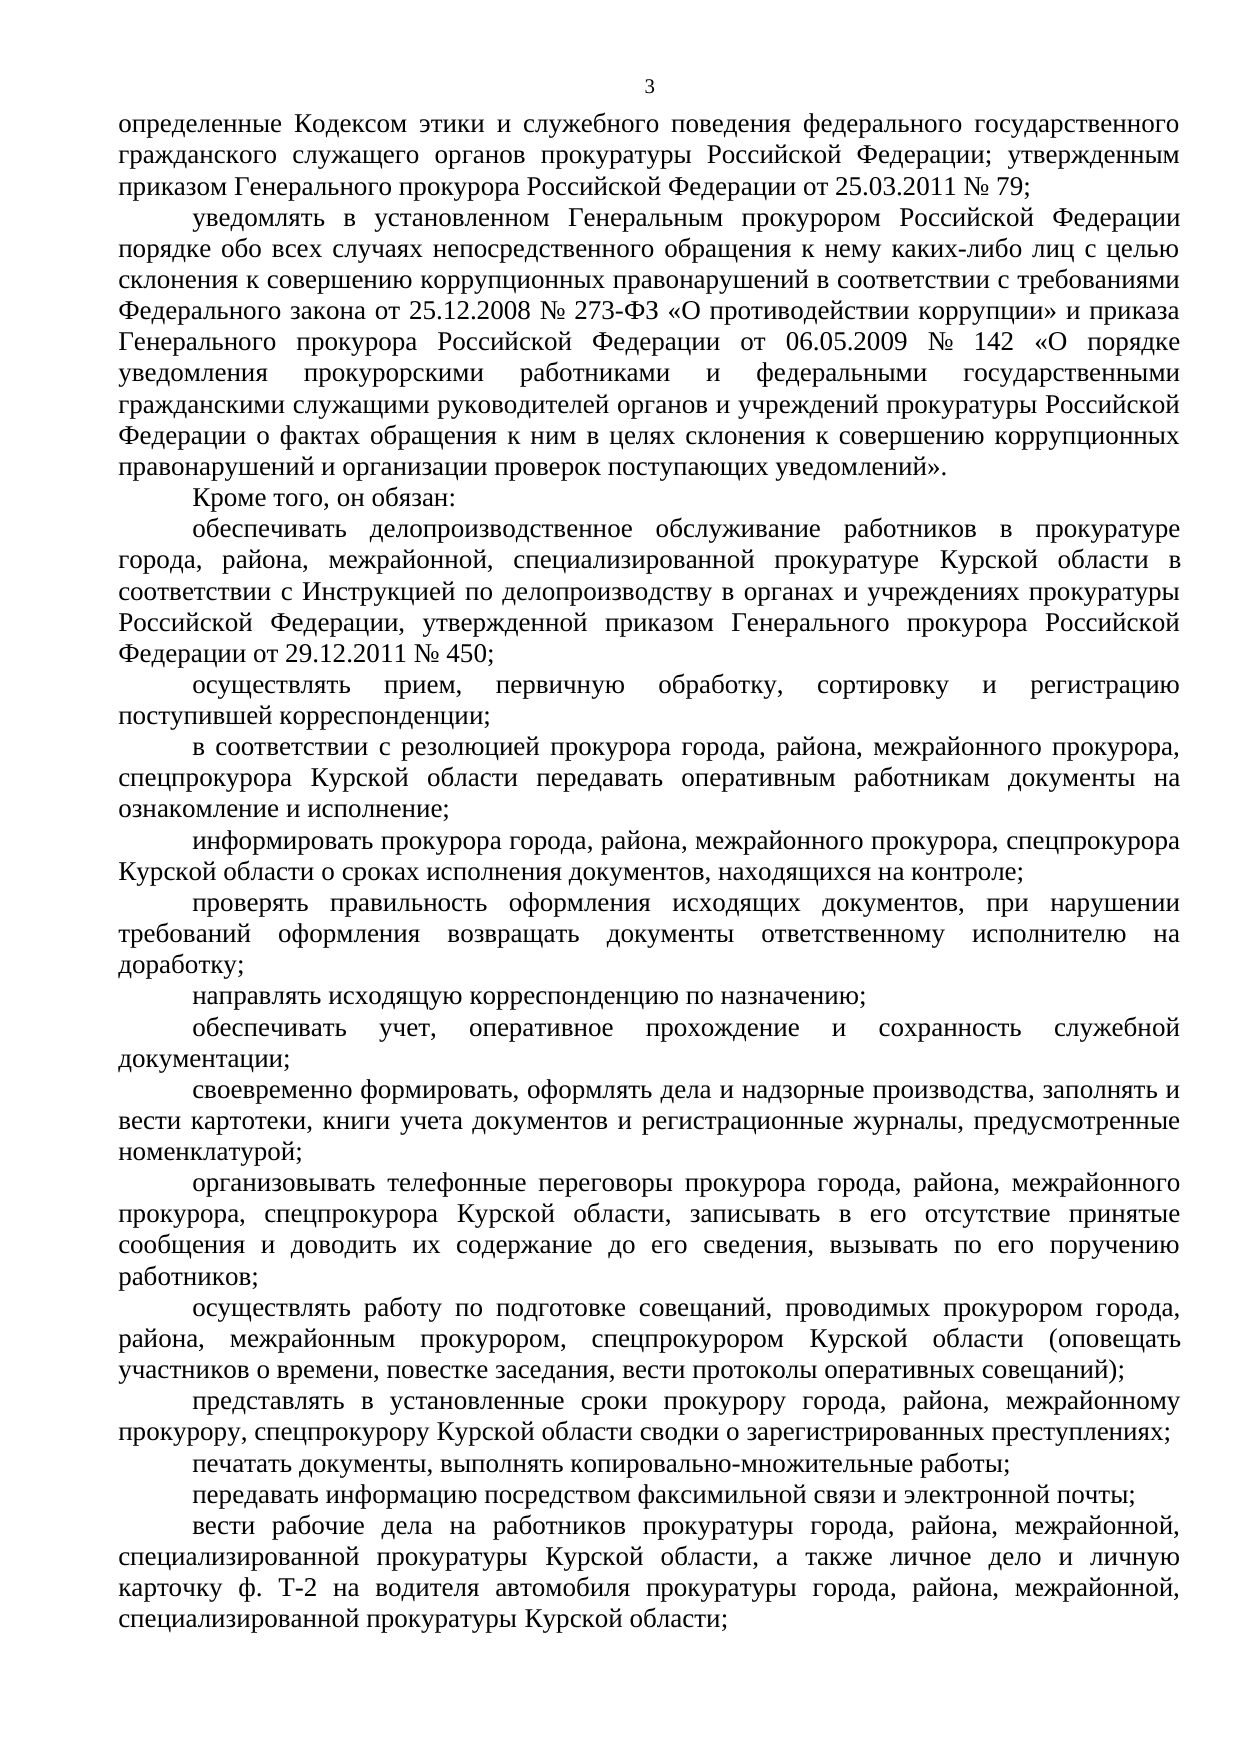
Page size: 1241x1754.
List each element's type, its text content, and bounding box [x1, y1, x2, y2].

text обеспечивать делопроизводственное обслуживание работников в прокуратуре города, района, межрайонной, специализированной прокуратуре Курской области в соответствии с Инструкцией по делопроизводству в органах и учреждениях прокуратуры Российской Федерации, утвержденной приказом Генерального прокурора Российской Федерации от 29.12.2011 № 450; [118, 512, 1181, 668]
text осуществлять работу по подготовке совещаний, проводимых прокурором города, района, межрайонным прокурором, спецпрокурором Курской области (оповещать участников о времени, повестке заседания, вести протоколы оперативных совещаний); [118, 1291, 1181, 1384]
text информировать прокурора города, района, межрайонного прокурора, спецпрокурора Курской области о сроках исполнения документов, находящихся на контроле; [118, 824, 1181, 886]
text в соответствии с резолюцией прокурора города, района, межрайонного прокурора, спецпрокурора Курской области передавать оперативным работникам документы на ознакомление и исполнение; [118, 730, 1181, 824]
text представлять в установленные сроки прокурору города, района, межрайонному прокурору, спецпрокурору Курской области сводки о зарегистрированных преступлениях; [118, 1384, 1181, 1447]
text печатать документы, выполнять копировально-множительные работы; [118, 1447, 1181, 1478]
text Кроме того, он обязан: [118, 481, 1181, 512]
text осуществлять прием, первичную обработку, сортировку и регистрацию поступившей корреспонденции; [118, 668, 1181, 730]
text обеспечивать учет, оперативное прохождение и сохранность служебной документации; [118, 1011, 1181, 1073]
text своевременно формировать, оформлять дела и надзорные производства, заполнять и вести картотеки, книги учета документов и регистрационные журналы, предусмотренные номенклатурой; [118, 1073, 1181, 1166]
text вести рабочие дела на работников прокуратуры города, района, межрайонной, специализированной прокуратуры Курской области, а также личное дело и личную карточку ф. Т-2 на водителя автомобиля прокуратуры города, района, межрайонной, специализированной прокуратуры Курской области; [118, 1509, 1181, 1633]
text проверять правильность оформления исходящих документов, при нарушении требований оформления возвращать документы ответственному исполнителю на доработку; [118, 886, 1181, 979]
text уведомлять в установленном Генеральным прокурором Российской Федерации порядке обо всех случаях непосредственного обращения к нему каких-либо лиц с целью склонения к совершению коррупционных правонарушений в соответствии с требованиями Федерального закона от 25.12.2008 № 273-ФЗ «О противодействии коррупции» и приказа Генерального прокурора Российской Федерации от 06.05.2009 № 142 «О порядке уведомления прокурорскими работниками и федеральными государственными гражданскими служащими руководителей органов и учреждений прокуратуры Российской Федерации о фактах обращения к ним в целях склонения к совершению коррупционных правонарушений и организации проверок поступающих уведомлений». [118, 201, 1181, 481]
text передавать информацию посредством факсимильной связи и электронной почты; [118, 1478, 1181, 1509]
text направлять исходящую корреспонденцию по назначению; [118, 979, 1181, 1011]
text организовывать телефонные переговоры прокурора города, района, межрайонного прокурора, спецпрокурора Курской области, записывать в его отсутствие принятые сообщения и доводить их содержание до его сведения, вызывать по его поручению работников; [118, 1166, 1181, 1291]
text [118, 107, 1181, 201]
